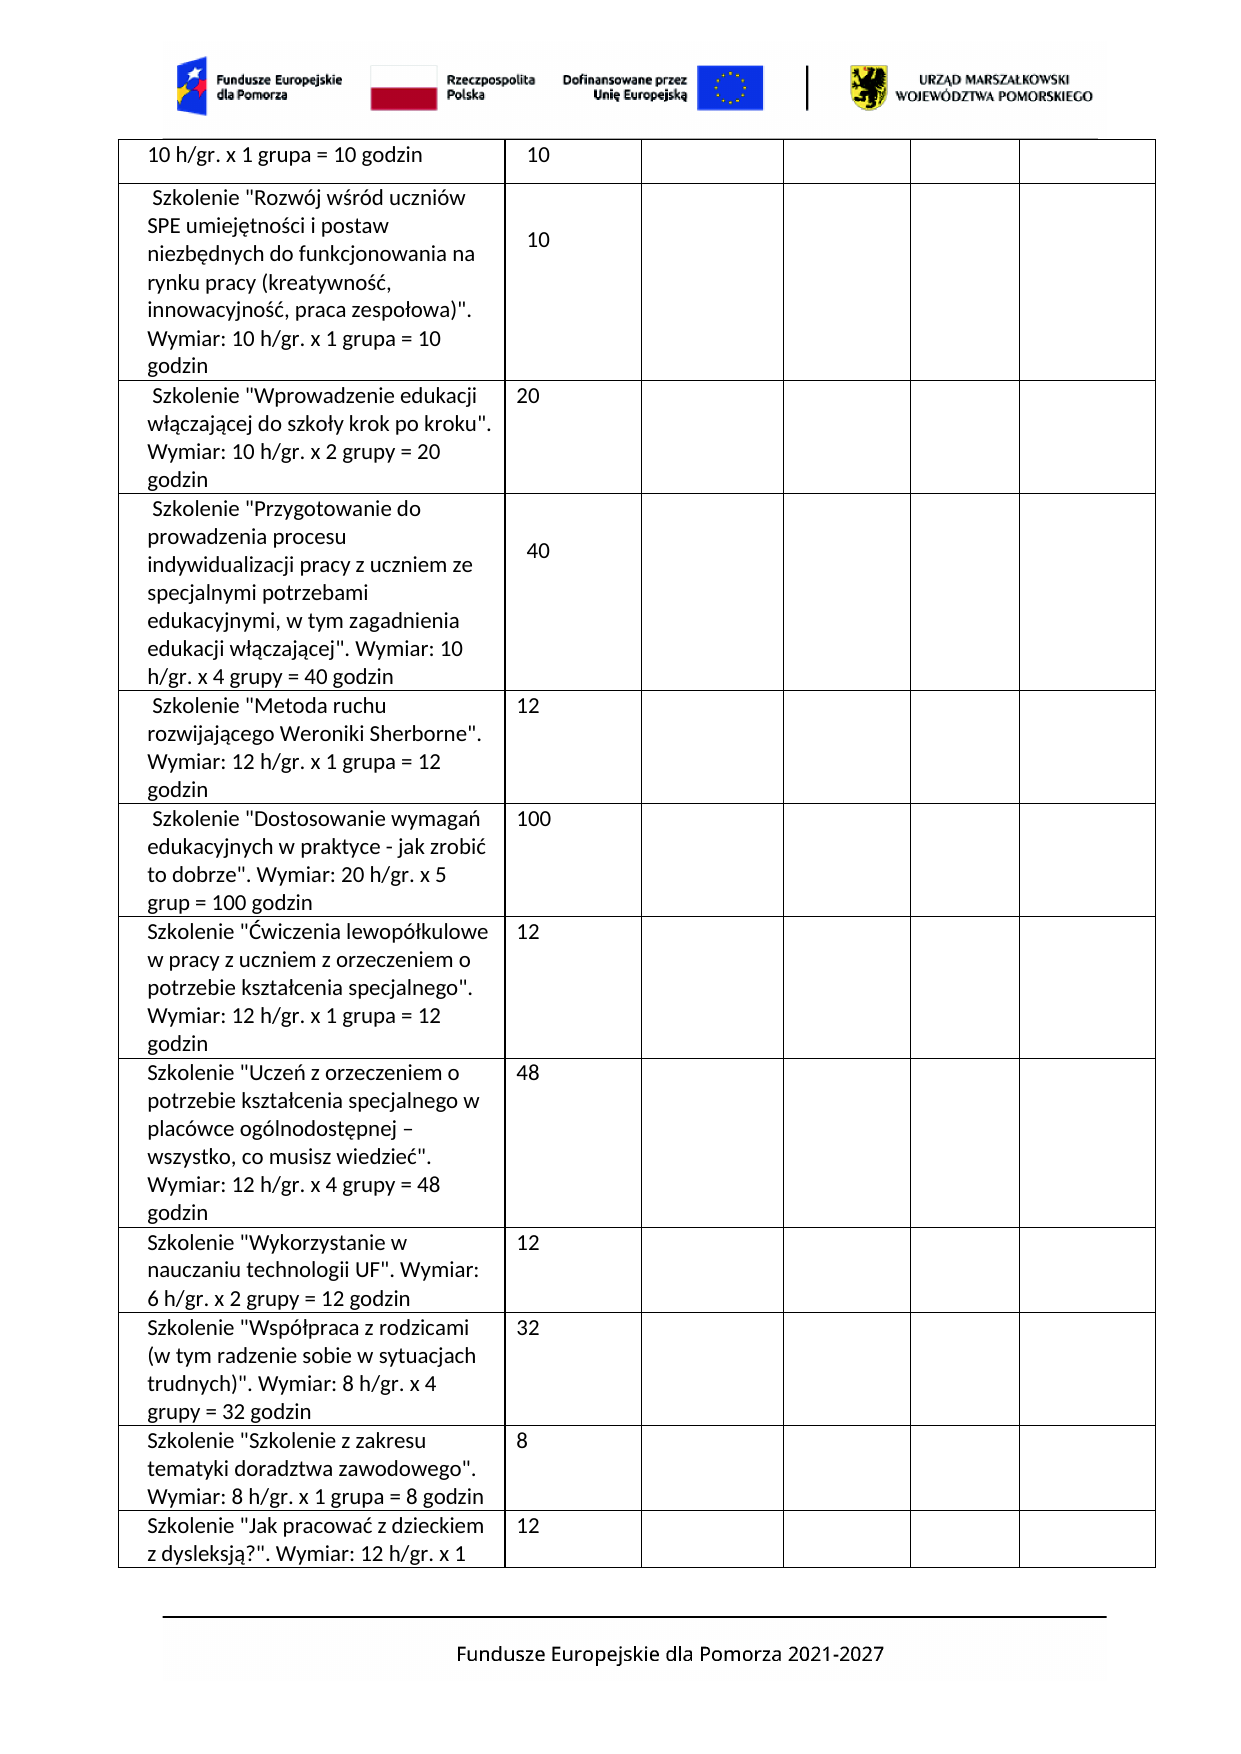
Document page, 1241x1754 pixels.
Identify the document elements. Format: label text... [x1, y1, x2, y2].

table_cell [642, 1313, 783, 1425]
table_cell 10 [506, 184, 641, 380]
table_cell 12 [506, 1511, 641, 1567]
table_cell [1020, 804, 1155, 916]
table_cell 12 [506, 691, 641, 803]
table_cell [911, 804, 1019, 916]
table_cell [642, 381, 783, 493]
table_cell [1020, 184, 1155, 380]
table_cell [1020, 1511, 1155, 1567]
picture [162, 41, 1107, 139]
table_cell [784, 381, 910, 493]
table_cell [911, 691, 1019, 803]
table_cell Szkolenie "Szkolenie z zakresu tematyki doradztwa zawodowego". Wymiar: 8 h/gr. x 1 grupa = 8 godzin [119, 1426, 504, 1510]
table_cell [784, 494, 910, 690]
table_cell [1020, 1228, 1155, 1312]
table_cell [784, 140, 910, 182]
table_cell [784, 1228, 910, 1312]
table_cell [1020, 1059, 1155, 1227]
table_cell 20 [506, 381, 641, 493]
table_cell [911, 1426, 1019, 1510]
table_cell [911, 381, 1019, 493]
table_cell [642, 494, 783, 690]
table_cell [911, 184, 1019, 380]
table_cell [1020, 494, 1155, 690]
table_cell [1020, 917, 1155, 1057]
table_cell [911, 140, 1019, 182]
table_cell 8 [506, 1426, 641, 1510]
table_cell [784, 691, 910, 803]
table_cell Szkolenie "Ćwiczenia lewopółkulowe w pracy z uczniem z orzeczeniem o potrzebie kształcenia specjalnego". Wymiar: 12 h/gr. x 1 grupa = 12 godzin [119, 917, 504, 1057]
table_cell [1020, 1313, 1155, 1425]
table_cell [642, 140, 783, 182]
table_cell [784, 804, 910, 916]
table_cell Szkolenie "Metoda ruchu rozwijającego Weroniki Sherborne". Wymiar: 12 h/gr. x 1 grupa = 12 godzin [119, 691, 504, 803]
table_cell [911, 917, 1019, 1057]
table_cell Szkolenie "Uczeń z orzeczeniem o potrzebie kształcenia specjalnego w placówce ogólnodostępnej – wszystko, co musisz wiedzieć". Wymiar: 12 h/gr. x 4 grupy = 48 godzin [119, 1059, 504, 1227]
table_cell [119, 140, 504, 182]
table_cell Szkolenie "Wykorzystanie w nauczaniu technologii UF". Wymiar: 6 h/gr. x 2 grupy = 12 godzin [119, 1228, 504, 1312]
table_cell [911, 494, 1019, 690]
table_cell Szkolenie "Współpraca z rodzicami (w tym radzenie sobie w sytuacjach trudnych)". Wymiar: 8 h/gr. x 4 grupy = 32 godzin [119, 1313, 504, 1425]
table_cell [642, 1511, 783, 1567]
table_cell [119, 1511, 504, 1567]
table_cell 48 [506, 1059, 641, 1227]
table_cell [911, 1228, 1019, 1312]
table_cell 10 [506, 140, 641, 182]
table_cell 100 [506, 804, 641, 916]
table_cell 12 [506, 917, 641, 1057]
table_cell Szkolenie "Przygotowanie do prowadzenia procesu indywidualizacji pracy z uczniem ze specjalnymi potrzebami edukacyjnymi, w tym zagadnienia edukacji włączającej". Wymiar: 10 h/gr. x 4 grupy = 40 godzin [119, 494, 504, 690]
table_cell 40 [506, 494, 641, 690]
table_cell [784, 1511, 910, 1567]
table_cell [1020, 381, 1155, 493]
table_cell [911, 1059, 1019, 1227]
table_cell [642, 804, 783, 916]
table_cell [784, 1313, 910, 1425]
table_cell [642, 1426, 783, 1510]
table_cell [642, 184, 783, 380]
table_cell [1020, 140, 1155, 182]
table_cell [1020, 1426, 1155, 1510]
table_cell [642, 917, 783, 1057]
table_cell 32 [506, 1313, 641, 1425]
table_cell [642, 691, 783, 803]
table_cell Szkolenie "Dostosowanie wymagań edukacyjnych w praktyce - jak zrobić to dobrze". Wymiar: 20 h/gr. x 5 grup = 100 godzin [119, 804, 504, 916]
table_cell [784, 917, 910, 1057]
table_cell Szkolenie "Rozwój wśród uczniów SPE umiejętności i postaw niezbędnych do funkcjonowania na rynku pracy (kreatywność, innowacyjność, praca zespołowa)". Wymiar: 10 h/gr. x 1 grupa = 10 godzin [119, 184, 504, 380]
table_cell [911, 1313, 1019, 1425]
table_cell [1020, 691, 1155, 803]
table_cell [784, 1059, 910, 1227]
table_cell [784, 184, 910, 380]
table_cell [642, 1228, 783, 1312]
table_cell Szkolenie "Wprowadzenie edukacji włączającej do szkoły krok po kroku". Wymiar: 10 h/gr. x 2 grupy = 20 godzin [119, 381, 504, 493]
picture [162, 1616, 1107, 1681]
table_cell [642, 1059, 783, 1227]
table_cell 12 [506, 1228, 641, 1312]
table_cell [911, 1511, 1019, 1567]
table_cell [784, 1426, 910, 1510]
